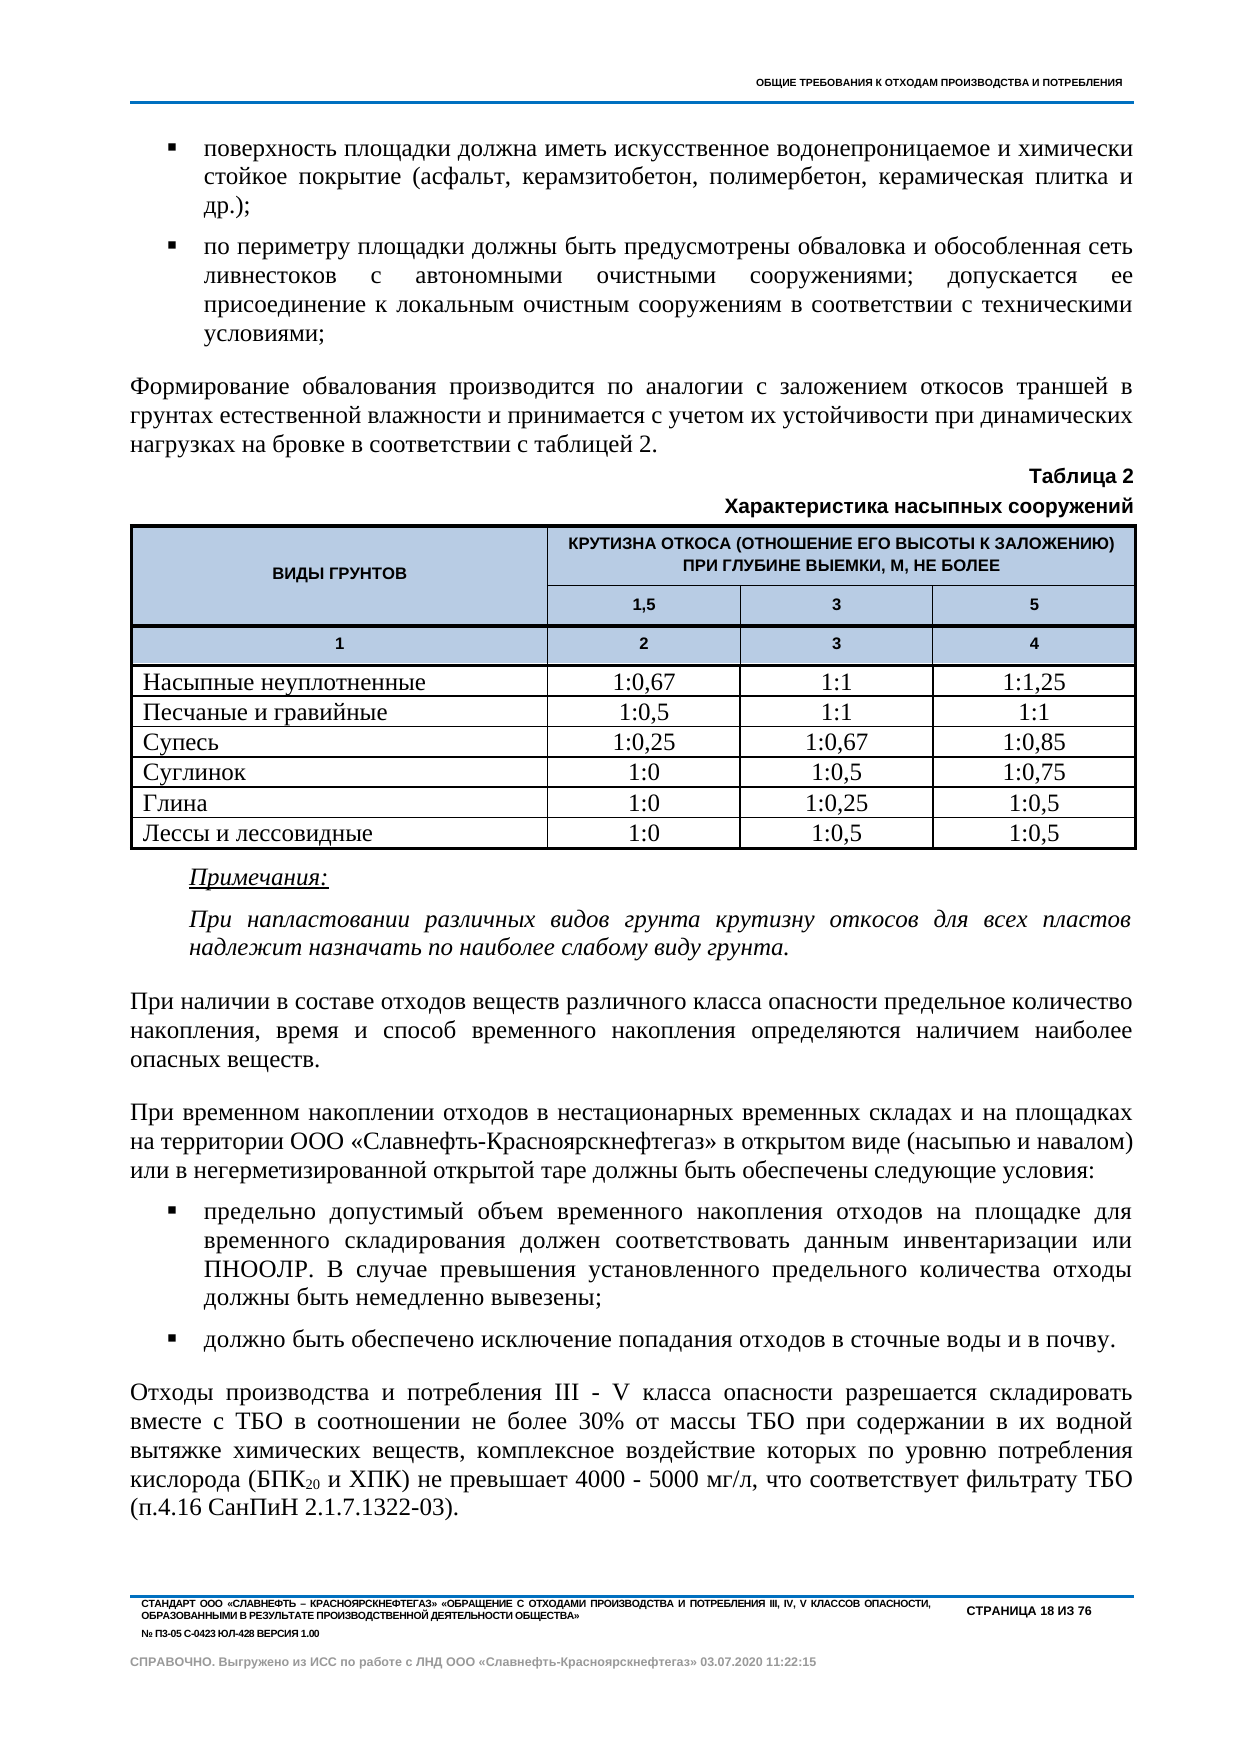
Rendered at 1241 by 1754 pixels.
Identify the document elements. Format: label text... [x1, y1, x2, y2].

table_cell 4 [933, 628, 1134, 663]
text Характеристика насыпных сооружений [130, 494, 1134, 518]
list должно быть обеспечено исключение попадания отходов в сточные воды и в почву. [166, 1324, 1134, 1352]
list предельно допустимый объем временного накопления отходов на площадке для временного складирования должен соответствовать данным инвентаризации или ПНООЛР. В случае превышения установленного предельного количества отходы должны быть немедленно вывезены; [166, 1196, 1134, 1311]
table_header ВИДЫ ГРУНТОВ [133, 528, 547, 624]
table_cell 1 [133, 628, 547, 663]
table_cell 1:1 [741, 667, 932, 695]
table_cell 1:0,67 [741, 727, 932, 756]
text Формирование обвалования производится по аналогии с заложением откосов траншей в грунтах естественной влажности и принимается с учетом их устойчивости при динамических нагрузках на бровке в соответствии с таблицей 2. [130, 371, 1134, 458]
table_cell 1:0,5 [548, 697, 739, 726]
table_cell 1:1 [741, 697, 932, 726]
table_header КРУТИЗНА ОТКОСА (ОТНОШЕНИЕ ЕГО ВЫСОТЫ К ЗАЛОЖЕНИЮ) ПРИ ГЛУБИНЕ ВЫЕМКИ, М, НЕ БОЛЕЕ [548, 528, 1134, 585]
table_cell 1:0,75 [934, 758, 1134, 786]
text Отходы производства и потребления III - V класса опасности разрешается складировать вместе с ТБО в соотношении не более 30% от массы ТБО при содержании в их водной вытяжке химических веществ, комплексное воздействие которых по уровню потребления кислорода (БПК20 и ХПК) не превышает 4000 - 5000 мг/л, что соответствует фильтрату ТБО (п.4.16 СанПиН 2.1.7.1322-03). [130, 1377, 1134, 1521]
table_cell 1:0,5 [934, 788, 1134, 817]
table_cell 1:0,5 [934, 818, 1134, 847]
text При временном накоплении отходов в нестационарных временных складах и на площадках на территории ООО «Славнефть-Красноярскнефтегаз» в открытом виде (насыпью и навалом) или в негерметизированной открытой таре должны быть обеспечены следующие условия: [130, 1097, 1134, 1184]
table_cell 1:0,5 [741, 818, 932, 847]
table_cell Глина [133, 788, 547, 817]
table_cell Суглинок [133, 758, 547, 786]
table_cell Супесь [133, 727, 547, 756]
text Таблица 2 [130, 464, 1134, 488]
table_cell 2 [548, 628, 740, 663]
table_cell 1:0 [548, 758, 739, 786]
table_cell Лессы и лессовидные [133, 818, 547, 847]
table_cell 1:0 [548, 788, 739, 817]
table_cell 1:1,25 [934, 667, 1134, 695]
table_cell 3 [741, 586, 932, 624]
table_cell 1:0,5 [741, 758, 932, 786]
table_cell 1:0,25 [741, 788, 932, 817]
table_cell 1:0,25 [548, 727, 739, 756]
table_cell Песчаные и гравийные [133, 697, 547, 726]
text При напластовании различных видов грунта крутизну откосов для всех пластов надлежит назначать по наиболее слабому виду грунта. [189, 904, 1134, 961]
table_cell 1:0,85 [934, 727, 1134, 756]
text Примечания: [189, 862, 1134, 891]
table_cell 1,5 [548, 586, 740, 624]
list поверхность площадки должна иметь искусственное водонепроницаемое и химически стойкое покрытие (асфальт, керамзитобетон, полимербетон, керамическая плитка и др.); [166, 133, 1134, 219]
table_cell 1:0 [548, 818, 739, 847]
table_cell Насыпные неуплотненные [133, 667, 547, 695]
table_cell 1:1 [934, 697, 1134, 726]
list по периметру площадки должны быть предусмотрены обваловка и обособленная сеть ливнестоков с автономными очистными сооружениями; допускается ее присоединение к локальным очистным сооружениям в соответствии с техническими условиями; [166, 231, 1134, 346]
text При наличии в составе отходов веществ различного класса опасности предельное количество накопления, время и способ временного накопления определяются наличием наиболее опасных веществ. [130, 986, 1134, 1072]
table_cell 1:0,67 [548, 667, 739, 695]
table_cell 3 [741, 628, 932, 663]
table_cell 5 [933, 586, 1134, 624]
